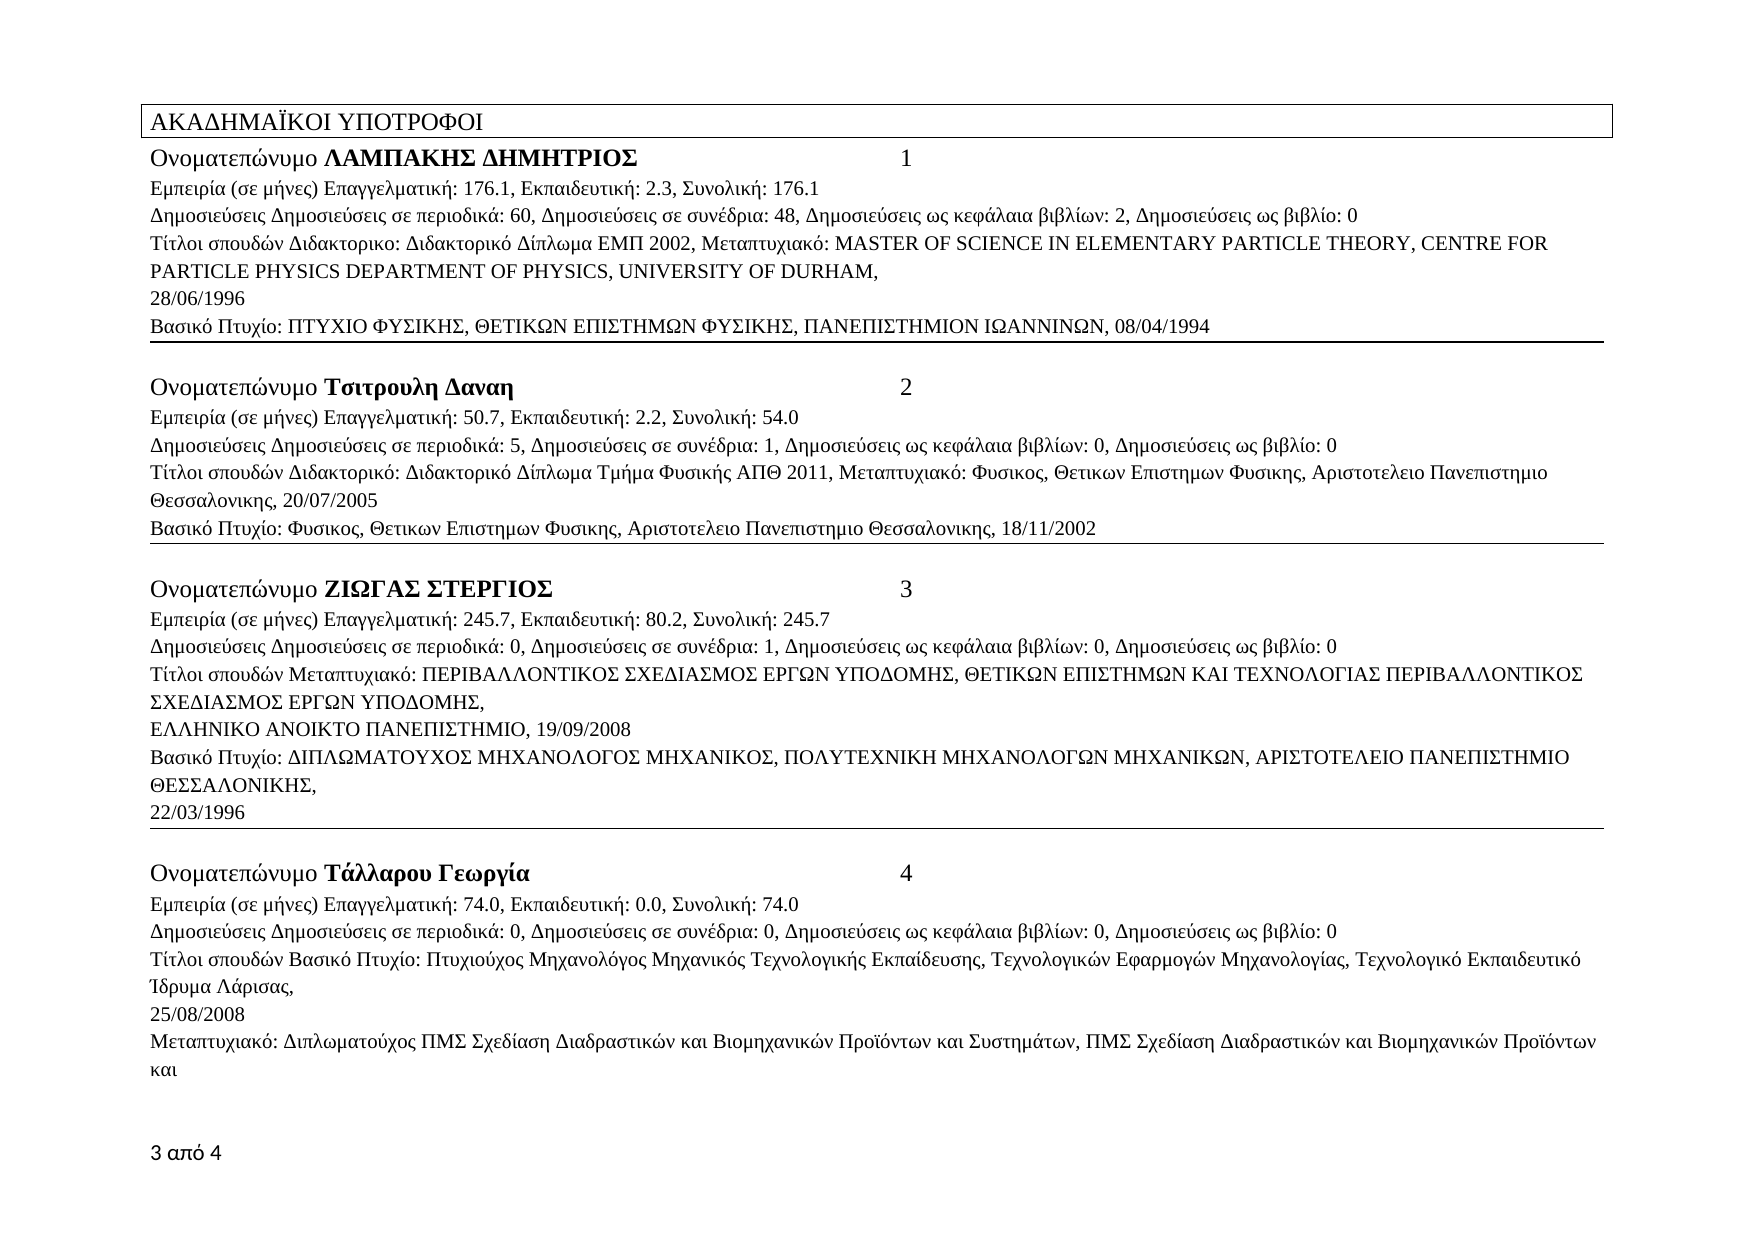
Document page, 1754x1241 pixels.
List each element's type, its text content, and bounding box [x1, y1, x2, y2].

text 22/03/1996 [150, 800, 1604, 824]
text Ονοματεπώνυμο Τάλλαρου Γεωργία 4 [150, 858, 1604, 887]
text Τίτλοι σπουδών Μεταπτυχιακό: ΠΕΡΙΒΑΛΛΟΝΤΙΚΟΣ ΣΧΕΔΙΑΣΜΟΣ ΕΡΓΩΝ ΥΠΟΔΟΜΗΣ, ΘΕΤΙΚΩΝ ΕΠΙΣΤΗΜΩΝ ΚΑΙ ΤΕΧΝΟΛΟΓΙΑΣ ΠΕΡΙΒΑΛΛΟΝΤΙΚΟΣ ΣΧΕΔΙΑΣΜΟΣ ΕΡΓΩΝ ΥΠΟΔΟΜΗΣ, [150, 662, 1604, 714]
text Εμπειρία (σε μήνες) Επαγγελματική: 74.0, Εκπαιδευτική: 0.0, Συνολική: 74.0 [150, 891, 1604, 916]
text Δημοσιεύσεις Δημοσιεύσεις σε περιοδικά: 0, Δημοσιεύσεις σε συνέδρια: 1, Δημοσιεύσεις ως κεφάλαια βιβλίων: 0, Δημοσιεύσεις ως βιβλίο: 0 [150, 634, 1604, 658]
text ΕΛΛΗΝΙΚΟ ΑΝΟΙΚΤΟ ΠΑΝΕΠΙΣΤΗΜΙΟ, 19/09/2008 [150, 717, 1604, 741]
text Δημοσιεύσεις Δημοσιεύσεις σε περιοδικά: 5, Δημοσιεύσεις σε συνέδρια: 1, Δημοσιεύσεις ως κεφάλαια βιβλίων: 0, Δημοσιεύσεις ως βιβλίο: 0 [150, 433, 1604, 457]
text Δημοσιεύσεις Δημοσιεύσεις σε περιοδικά: 0, Δημοσιεύσεις σε συνέδρια: 0, Δημοσιεύσεις ως κεφάλαια βιβλίων: 0, Δημοσιεύσεις ως βιβλίο: 0 [150, 919, 1604, 943]
text Εμπειρία (σε μήνες) Επαγγελματική: 245.7, Εκπαιδευτική: 80.2, Συνολική: 245.7 [150, 607, 1604, 631]
text Μεταπτυχιακό: Διπλωματούχος ΠΜΣ Σχεδίαση Διαδραστικών και Βιομηχανικών Προϊόντων και Συστημάτων, ΠΜΣ Σχεδίαση Διαδραστικών και Βιομηχανικών Προϊόντων και [150, 1029, 1604, 1081]
text Δημοσιεύσεις Δημοσιεύσεις σε περιοδικά: 60, Δημοσιεύσεις σε συνέδρια: 48, Δημοσιεύσεις ως κεφάλαια βιβλίων: 2, Δημοσιεύσεις ως βιβλίο: 0 [150, 203, 1604, 227]
text Τίτλοι σπουδών Διδακτορικό: Διδακτορικό Δίπλωμα Τμήμα Φυσικής ΑΠΘ 2011, Μεταπτυχιακό: Φυσικος, Θετικων Επιστημων Φυσικης, Αριστοτελειο Πανεπιστημιο Θεσσαλονικης, 20/07/2005 [150, 460, 1604, 512]
text Βασικό Πτυχίο: ΠΤΥΧΙΟ ΦΥΣΙΚΗΣ, ΘΕΤΙΚΩΝ ΕΠΙΣΤΗΜΩΝ ΦΥΣΙΚΗΣ, ΠΑΝΕΠΙΣΤΗΜΙΟΝ ΙΩΑΝΝΙΝΩΝ, 08/04/1994 [150, 314, 1604, 338]
text Εμπειρία (σε μήνες) Επαγγελματική: 176.1, Εκπαιδευτική: 2.3, Συνολική: 176.1 [150, 176, 1604, 200]
text 25/08/2008 [150, 1002, 1604, 1026]
text Βασικό Πτυχίο: ΔΙΠΛΩΜΑΤΟΥΧΟΣ ΜΗΧΑΝΟΛΟΓΟΣ ΜΗΧΑΝΙΚΟΣ, ΠΟΛΥΤΕΧΝΙΚΗ ΜΗΧΑΝΟΛΟΓΩΝ ΜΗΧΑΝΙΚΩΝ, ΑΡΙΣΤΟΤΕΛΕΙΟ ΠΑΝΕΠΙΣΤΗΜΙΟ ΘΕΣΣΑΛΟΝΙΚΗΣ, [150, 745, 1604, 797]
text Ονοματεπώνυμο ΛΑΜΠΑΚΗΣ ΔΗΜΗΤΡΙΟΣ 1 [150, 143, 1604, 171]
text Βασικό Πτυχίο: Φυσικος, Θετικων Επιστημων Φυσικης, Αριστοτελειο Πανεπιστημιο Θεσσαλονικης, 18/11/2002 [150, 516, 1604, 539]
text 28/06/1996 [150, 286, 1604, 310]
text Ονοματεπώνυμο Τσιτρουλη Δαναη 2 [150, 372, 1604, 401]
text Ονοματεπώνυμο ΖΙΩΓΑΣ ΣΤΕΡΓΙΟΣ 3 [150, 574, 1604, 603]
text Εμπειρία (σε μήνες) Επαγγελματική: 50.7, Εκπαιδευτική: 2.2, Συνολική: 54.0 [150, 405, 1604, 429]
text ΑΚΑΔΗΜΑΪΚΟΙ ΥΠΟΤΡΟΦΟΙ [142, 105, 1612, 137]
text Τίτλοι σπουδών Βασικό Πτυχίο: Πτυχιούχος Μηχανολόγος Μηχανικός Τεχνολογικής Εκπαίδευσης, Τεχνολογικών Εφαρμογών Μηχανολογίας, Τεχνολογικό Εκπαιδευτικό Ίδρυμα Λάρισας, [150, 947, 1604, 998]
text Τίτλοι σπουδών Διδακτορικο: Διδακτορικό Δίπλωμα ΕΜΠ 2002, Μεταπτυχιακό: MASTER OF SCIENCE IN ELEMENTARY PARTICLE THEORY, CENTRE FOR PARTICLE PHYSICS DEPARTMENT OF PHYSICS, UNIVERSITY OF DURHAM, [150, 231, 1604, 283]
